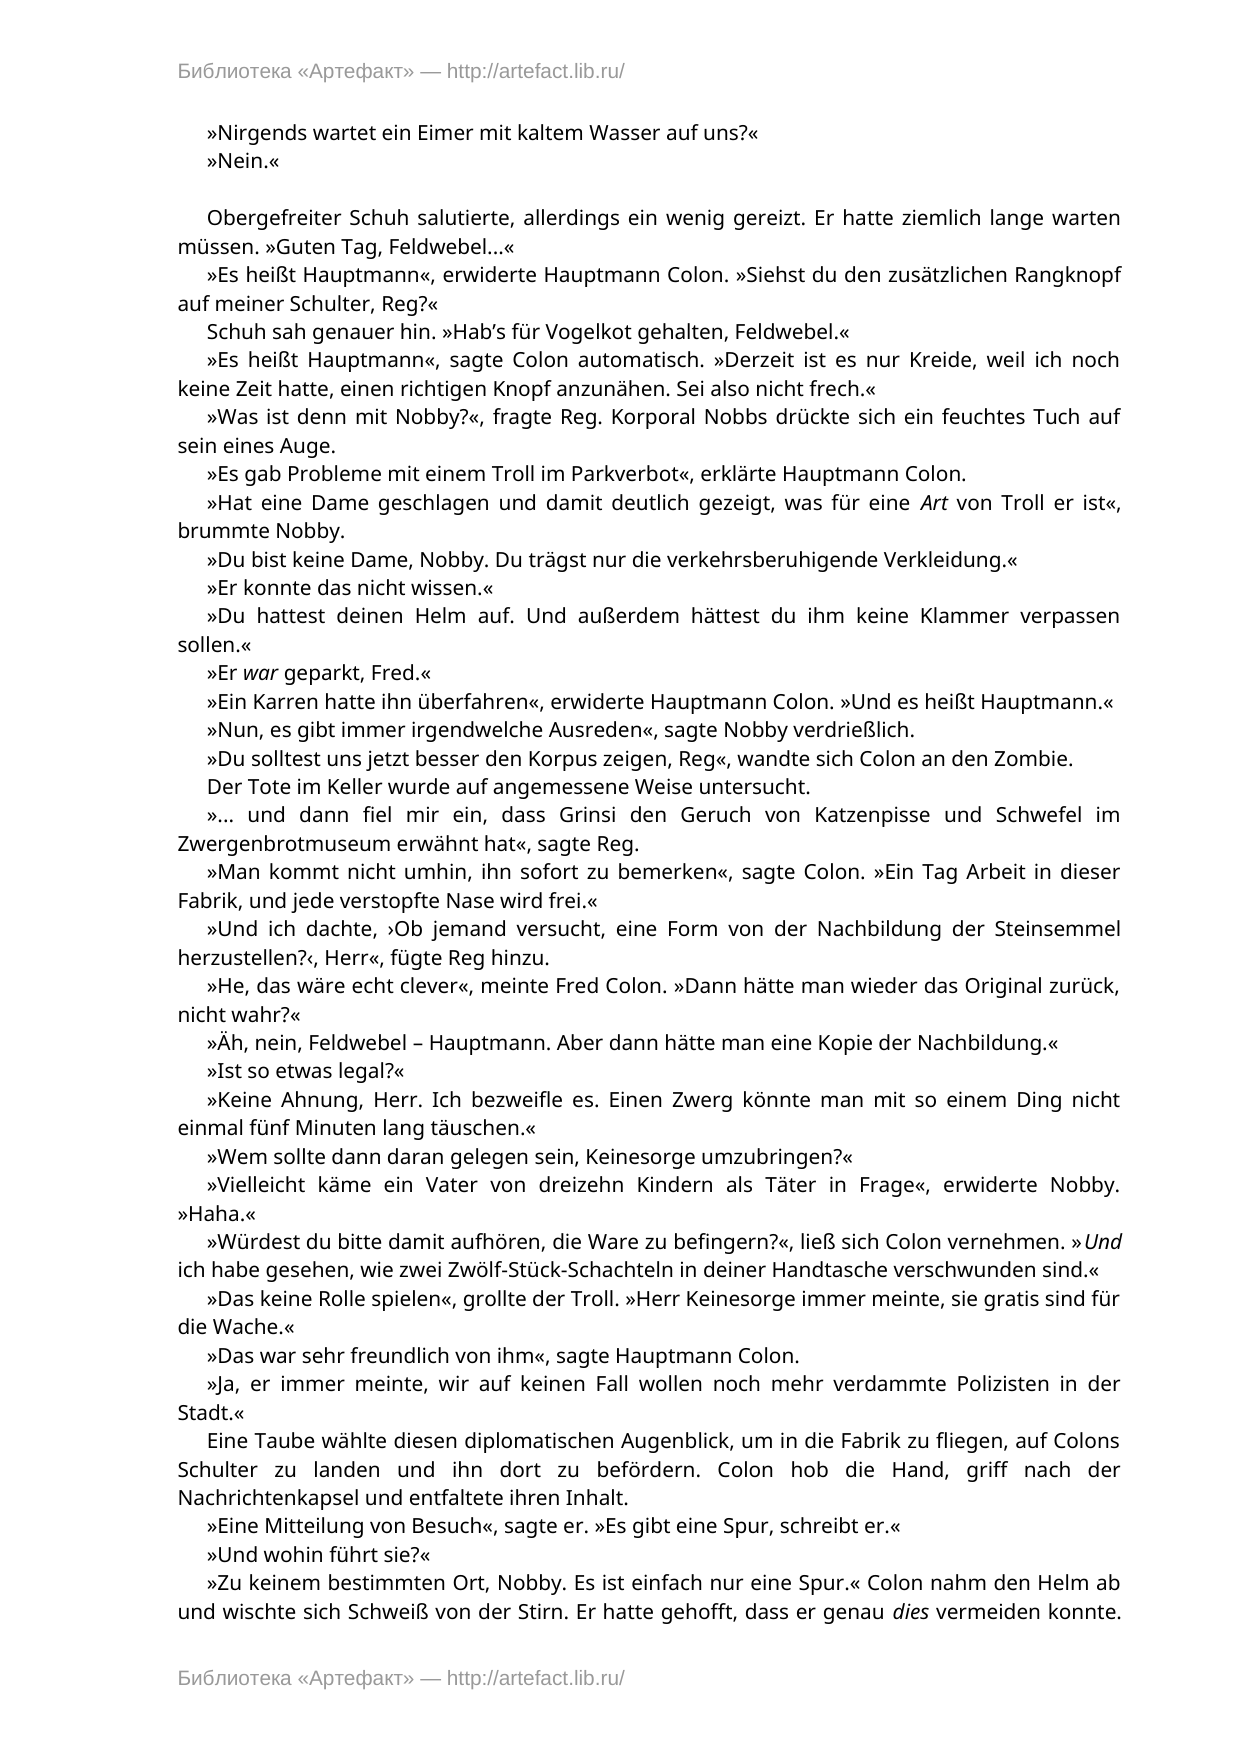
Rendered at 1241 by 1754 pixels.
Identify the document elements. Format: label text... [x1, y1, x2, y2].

text »Es heißt Hauptmann«, erwiderte Hauptmann Colon. »Siehst du den zusätzlichen Rangknopf auf meiner Schulter, Reg?« [177, 260, 1122, 317]
text »Er war geparkt, Fred.« [177, 658, 1122, 687]
text »Eine Mitteilung von Besuch«, sagte er. »Es gibt eine Spur, schreibt er.« [177, 1512, 1122, 1540]
text »Nirgends wartet ein Eimer mit kaltem Wasser auf uns?« [177, 118, 1122, 147]
text »Das keine Rolle spielen«, grollte der Troll. »Herr Keinesorge immer meinte, sie gratis sind für die Wache.« [177, 1284, 1122, 1341]
text »Hat eine Dame geschlagen und damit deutlich gezeigt, was für eine Art von Troll er ist«, brummte Nobby. [177, 488, 1122, 545]
text »Ja, er immer meinte, wir auf keinen Fall wollen noch mehr verdammte Polizisten in der Stadt.« [177, 1369, 1122, 1426]
text »Keine Ahnung, Herr. Ich bezweifle es. Einen Zwerg könnte man mit so einem Ding nicht einmal fünf Minuten lang täuschen.« [177, 1085, 1122, 1142]
text »Man kommt nicht umhin, ihn sofort zu bemerken«, sagte Colon. »Ein Tag Arbeit in dieser Fabrik, und jede verstopfte Nase wird frei.« [177, 857, 1122, 914]
text »Und ich dachte, ›Ob jemand versucht, eine Form von der Nachbildung der Steinsemmel herzustellen?‹, Herr«, fügte Reg hinzu. [177, 914, 1122, 971]
text »Du solltest uns jetzt besser den Korpus zeigen, Reg«, wandte sich Colon an den Zombie. [177, 744, 1122, 772]
text »He, das wäre echt clever«, meinte Fred Colon. »Dann hätte man wieder das Original zurück, nicht wahr?« [177, 971, 1122, 1028]
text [177, 1568, 1122, 1625]
text »Es heißt Hauptmann«, sagte Colon automatisch. »Derzeit ist es nur Kreide, weil ich noch keine Zeit hatte, einen richtigen Knopf anzunähen. Sei also nicht frech.« [177, 346, 1122, 402]
text Der Tote im Keller wurde auf angemessene Weise untersucht. [177, 772, 1122, 801]
text »Ist so etwas legal?« [177, 1057, 1122, 1085]
text »Was ist denn mit Nobby?«, fragte Reg. Korporal Nobbs drückte sich ein feuchtes Tuch auf sein eines Auge. [177, 402, 1122, 459]
text »Vielleicht käme ein Vater von dreizehn Kindern als Täter in Frage«, erwiderte Nobby. »Haha.« [177, 1170, 1122, 1227]
text »Ein Karren hatte ihn überfahren«, erwiderte Hauptmann Colon. »Und es heißt Hauptmann.« [177, 687, 1122, 715]
text »Er konnte das nicht wissen.« [177, 573, 1122, 602]
text Schuh sah genauer hin. »Hab’s für Vogelkot gehalten, Feldwebel.« [177, 317, 1122, 346]
text Obergefreiter Schuh salutierte, allerdings ein wenig gereizt. Er hatte ziemlich lange warten müssen. »Guten Tag, Feldwebel...« [177, 203, 1122, 260]
text »Du hattest deinen Helm auf. Und außerdem hättest du ihm keine Klammer verpassen sollen.« [177, 602, 1122, 658]
text »Äh, nein, Feldwebel – Hauptmann. Aber dann hätte man eine Kopie der Nachbildung.« [177, 1028, 1122, 1057]
text »Wem sollte dann daran gelegen sein, Keinesorge umzubringen?« [177, 1142, 1122, 1170]
text »Nein.« [177, 147, 1122, 175]
text »Du bist keine Dame, Nobby. Du trägst nur die verkehrsberuhigende Verkleidung.« [177, 545, 1122, 573]
text »Es gab Probleme mit einem Troll im Parkverbot«, erklärte Hauptmann Colon. [177, 459, 1122, 488]
text »Nun, es gibt immer irgendwelche Ausreden«, sagte Nobby verdrießlich. [177, 715, 1122, 744]
text »... und dann fiel mir ein, dass Grinsi den Geruch von Katzenpisse und Schwefel im Zwergenbrotmuseum erwähnt hat«, sagte Reg. [177, 801, 1122, 857]
text Eine Taube wählte diesen diplomatischen Augenblick, um in die Fabrik zu fliegen, auf Colons Schulter zu landen und ihn dort zu befördern. Colon hob die Hand, griff nach der Nachrichtenkapsel und entfaltete ihren Inhalt. [177, 1426, 1122, 1512]
text »Würdest du bitte damit aufhören, die Ware zu befingern?«, ließ sich Colon vernehmen. »Und ich habe gesehen, wie zwei Zwölf-Stück-Schachteln in deiner Handtasche verschwunden sind.« [177, 1227, 1122, 1284]
text »Und wohin führt sie?« [177, 1540, 1122, 1568]
text »Das war sehr freundlich von ihm«, sagte Hauptmann Colon. [177, 1341, 1122, 1369]
